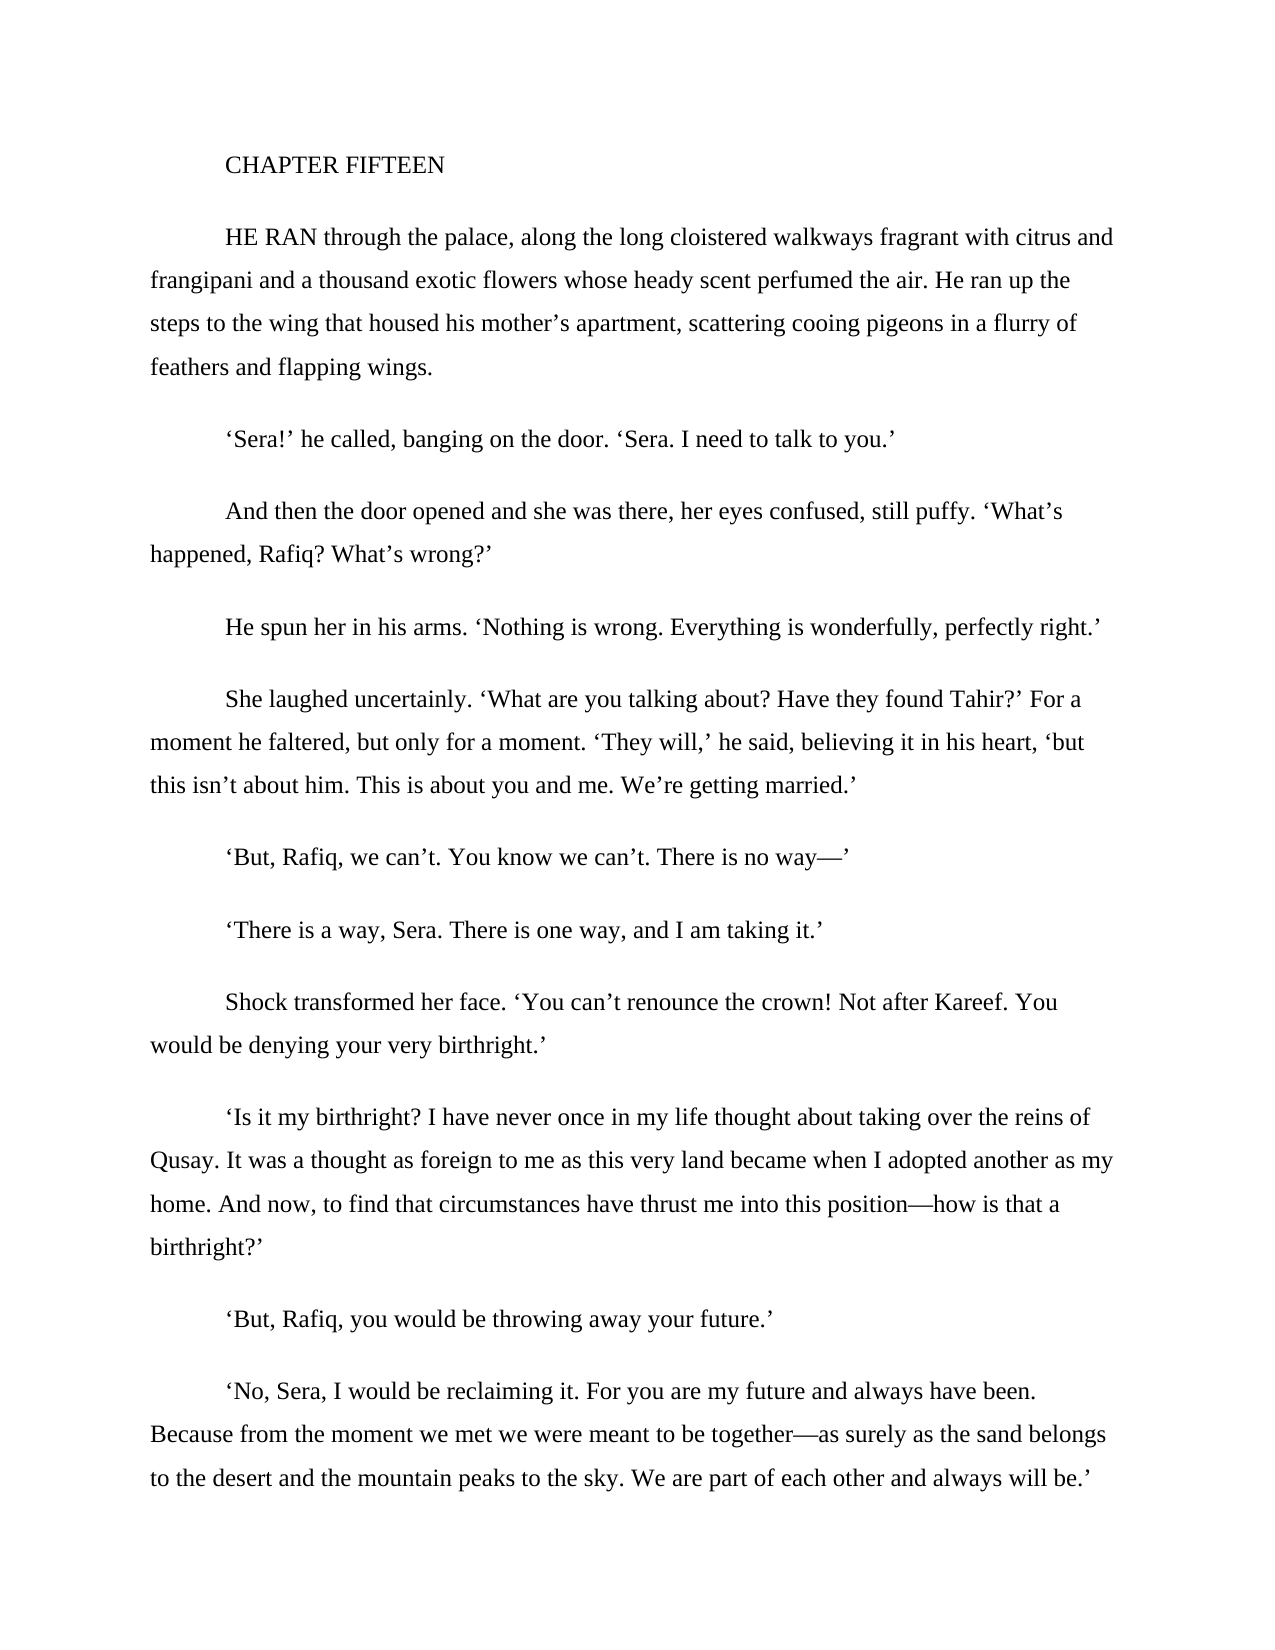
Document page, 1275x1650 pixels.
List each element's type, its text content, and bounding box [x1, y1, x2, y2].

text ‘No, Sera, I would be reclaiming it. For you are my future and always have been. Because from the moment we met we were meant to be together—as surely as the sand belongs to the desert and the mountain peaks to the sky. We are part of each other and always will be.’ [150, 1376, 1125, 1491]
text Shock transformed her face. ‘You can’t renounce the crown! Not after Kareef. You would be denying your very birthright.’ [150, 987, 1125, 1059]
text ‘There is a way, Sera. There is one way, and I am taking it.’ [150, 915, 1125, 943]
text ‘Is it my birthright? I have never once in my life thought about taking over the reins of Qusay. It was a thought as foreign to me as this very land became when I adopted another as my home. And now, to find that circumstances have thrust me into this position—how is that a birthright?’ [150, 1102, 1125, 1261]
text She laughed uncertainly. ‘What are you talking about? Have they found Tahir?’ For a moment he faltered, but only for a moment. ‘They will,’ he said, believing it in his heart, ‘but this isn’t about him. This is about you and me. We’re getting married.’ [150, 684, 1125, 799]
text He spun her in his arms. ‘Nothing is wrong. Everything is wonderfully, perfectly right.’ [150, 612, 1125, 640]
text ‘But, Rafiq, we can’t. You know we can’t. There is no way—’ [150, 842, 1125, 871]
text And then the door opened and she was there, her eyes confused, still puffy. ‘What’s happened, Rafiq? What’s wrong?’ [150, 496, 1125, 568]
text ‘Sera!’ he called, banging on the door. ‘Sera. I need to talk to you.’ [150, 424, 1125, 453]
text CHAPTER FIFTEEN [150, 150, 1125, 179]
text ‘But, Rafiq, you would be throwing away your future.’ [150, 1304, 1125, 1333]
text HE RAN through the palace, along the long cloistered walkways fragrant with citrus and frangipani and a thousand exotic flowers whose heady scent perfumed the air. He ran up the steps to the wing that housed his mother’s apartment, scattering cooing pigeons in a flurry of feathers and flapping wings. [150, 222, 1125, 380]
